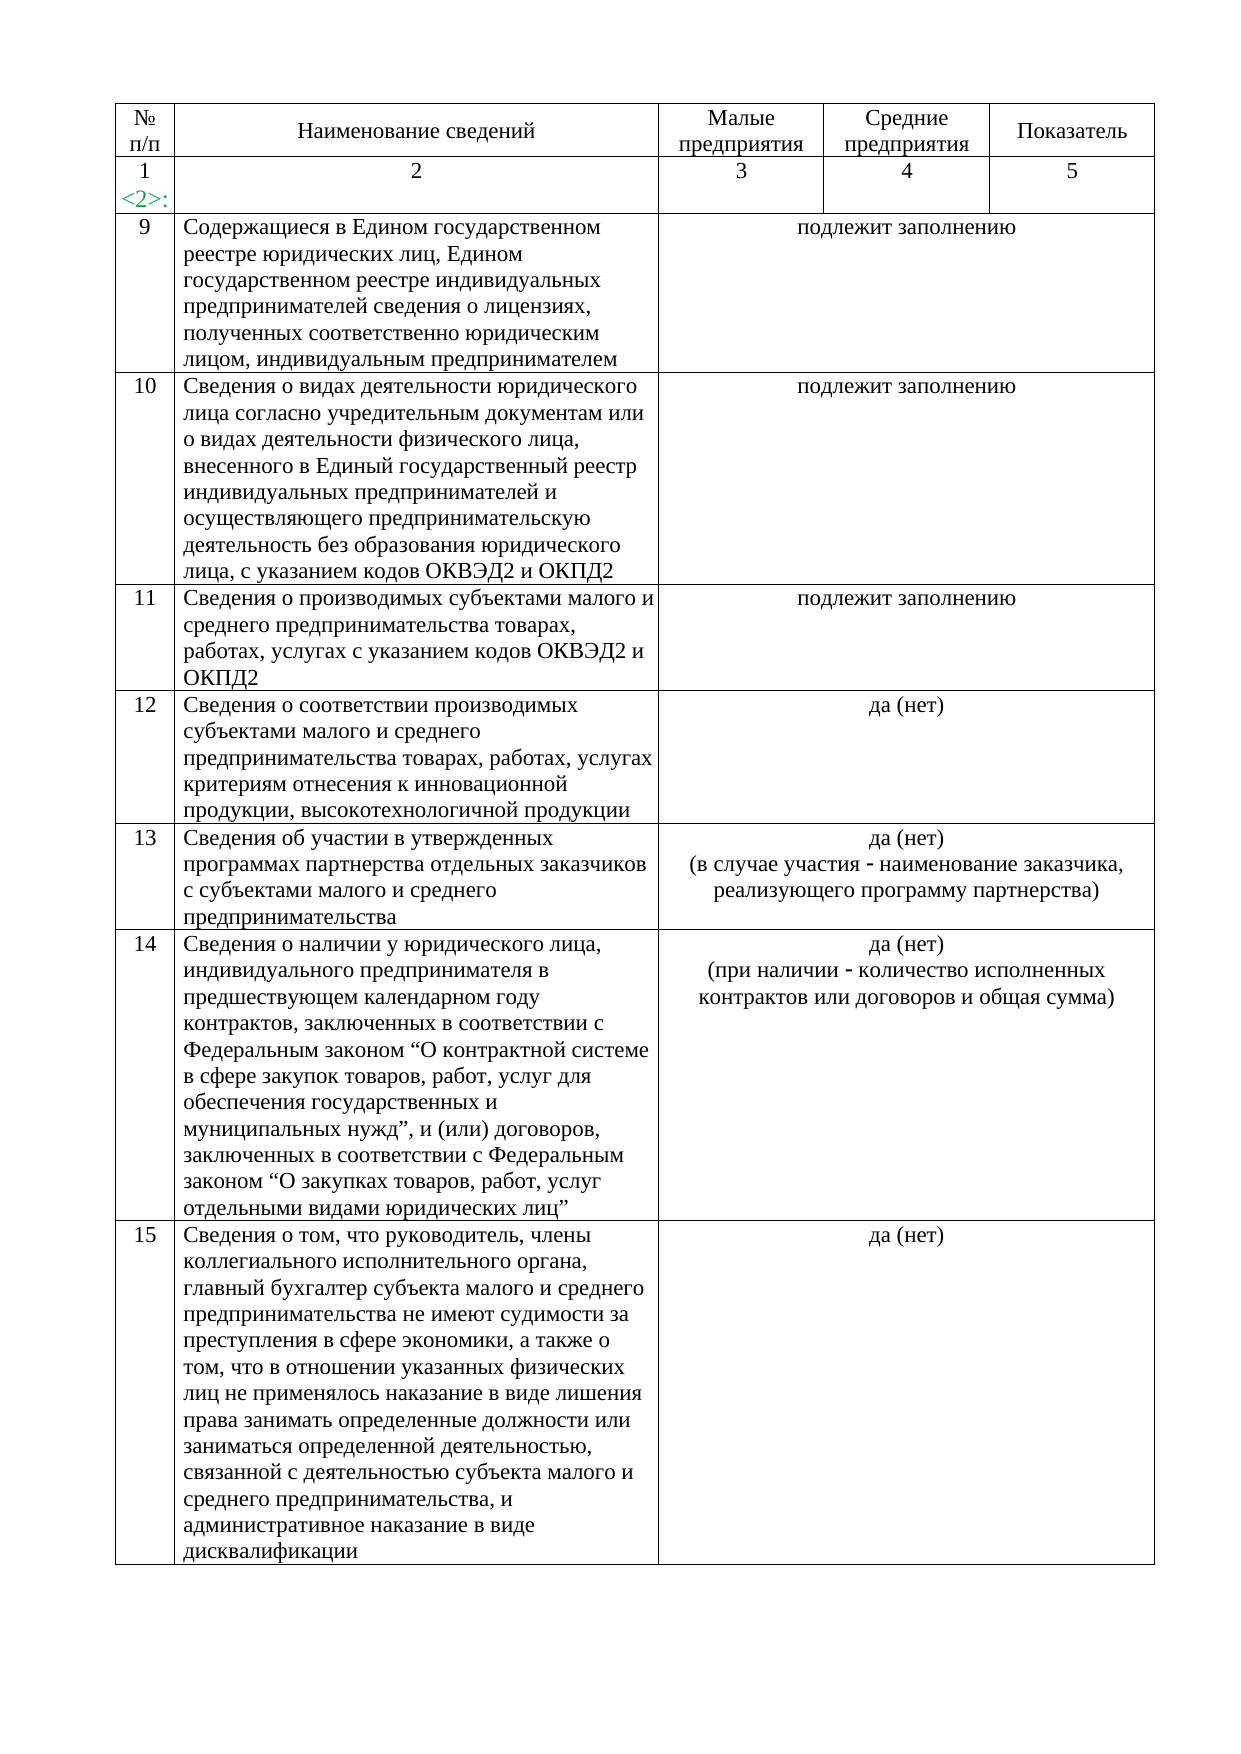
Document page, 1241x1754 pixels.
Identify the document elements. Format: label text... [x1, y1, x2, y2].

table_cell подлежит заполнению [659, 585, 1154, 690]
table_cell да (нет) (в случае участия наименование заказчика, реализующего программу партнерства) [659, 824, 1154, 929]
table_header Средние предприятия [824, 104, 989, 156]
table_cell 13 [116, 824, 174, 929]
table_header Наименование сведений [175, 104, 658, 156]
table_cell Сведения о наличии у юридического лица, индивидуального предпринимателя в предшествующем календарном году контрактов, заключенных в соответствии с Федеральным законом “О контрактной системе в сфере закупок товаров, работ, услуг для обеспечения государственных и муниципальных нужд”, и (или) договоров, заключенных в соответствии с Федеральным законом “О закупках товаров, работ, услуг отдельными видами юридических лиц” [175, 930, 658, 1220]
table_cell 3 [659, 157, 823, 212]
table_cell 10 [116, 373, 174, 583]
table_header Малые предприятия [659, 104, 823, 156]
table_cell 2 [175, 157, 658, 212]
table_cell 9 [116, 214, 174, 372]
table_cell Сведения о соответствии производимых субъектами малого и среднего предпринимательства товарах, работах, услугах критериям отнесения к инновационной продукции, высокотехнологичной продукции [175, 691, 658, 823]
table_header Показатель [990, 104, 1154, 156]
table_cell Сведения о том, что руководитель, члены коллегиального исполнительного органа, главный бухгалтер субъекта малого и среднего предпринимательства не имеют судимости за преступления в сфере экономики, а также о том, что в отношении указанных физических лиц не применялось наказание в виде лишения права занимать определенные должности или заниматься определенной деятельностью, связанной с деятельностью субъекта малого и среднего предпринимательства, и административное наказание в виде дисквалификации [175, 1221, 658, 1564]
table_cell да (нет) (при наличии количество исполненных контрактов или договоров и общая сумма) [659, 930, 1154, 1220]
table_cell подлежит заполнению [659, 214, 1154, 372]
table_cell Сведения о производимых субъектами малого и среднего предпринимательства товарах, работах, услугах с указанием кодов ОКВЭД2 и ОКПД2 [175, 585, 658, 690]
table_cell 14 [116, 930, 174, 1220]
table_cell да (нет) [659, 691, 1154, 823]
table_cell 1 <2>: [116, 157, 174, 212]
table_cell Сведения об участии в утвержденных программах партнерства отдельных заказчиков с субъектами малого и среднего предпринимательства [175, 824, 658, 929]
table_cell Содержащиеся в Едином государственном реестре юридических лиц, Едином государственном реестре индивидуальных предпринимателей сведения о лицензиях, полученных соответственно юридическим лицом, индивидуальным предпринимателем [175, 214, 658, 372]
table_cell 5 [990, 157, 1154, 212]
table_cell 15 [116, 1221, 174, 1564]
table_header № п/п [116, 104, 174, 156]
table_cell 11 [116, 585, 174, 690]
table_cell да (нет) [659, 1221, 1154, 1564]
table_cell 12 [116, 691, 174, 823]
table_cell подлежит заполнению [659, 373, 1154, 583]
table_cell Сведения о видах деятельности юридического лица согласно учредительным документам или о видах деятельности физического лица, внесенного в Единый государственный реестр индивидуальных предпринимателей и осуществляющего предпринимательскую деятельность без образования юридического лица, с указанием кодов ОКВЭД2 и ОКПД2 [175, 373, 658, 583]
table_cell 4 [824, 157, 989, 212]
